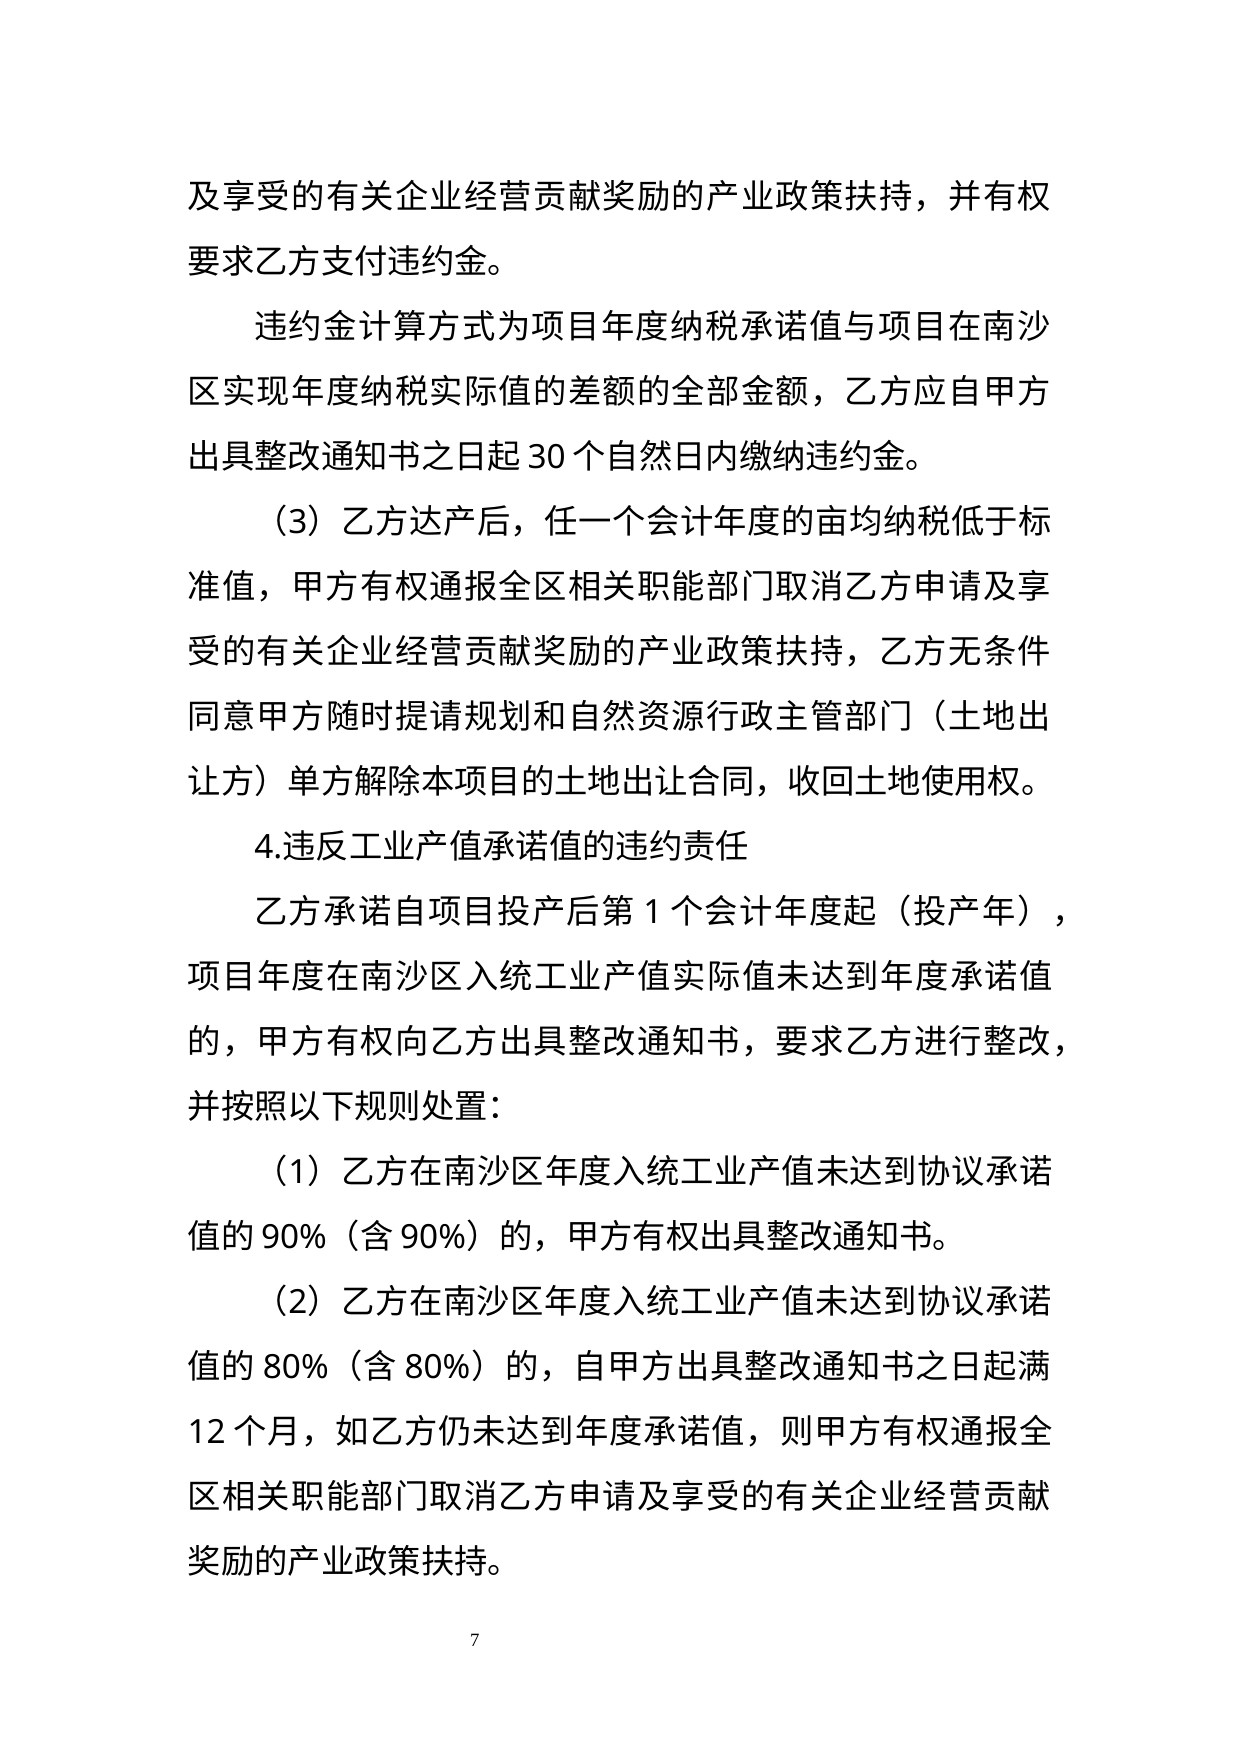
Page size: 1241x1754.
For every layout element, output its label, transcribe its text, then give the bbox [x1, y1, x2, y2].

subtitle 4.违反工业产值承诺值的违约责任 [187, 812, 1053, 877]
list （3）乙方达产后，任一个会计年度的亩均纳税低于标准值，甲方有权通报全区相关职能部门取消乙方申请及享受的有关企业经营贡献奖励的产业政策扶持，乙方无条件同意甲方随时提请规划和自然资源行政主管部门（土地出让方）单方解除本项目的土地出让合同，收回土地使用权。 [187, 487, 1053, 812]
list 乙方承诺自项目投产后第1个会计年度起（投产年），项目年度在南沙区入统工业产值实际值未达到年度承诺值的，甲方有权向乙方出具整改通知书，要求乙方进行整改，并按照以下规则处置： [187, 877, 1053, 1137]
list （1）乙方在南沙区年度入统工业产值未达到协议承诺值的90%（含90%）的，甲方有权出具整改通知书。 [187, 1137, 1053, 1267]
list （2）乙方在南沙区年度入统工业产值未达到协议承诺值的80%（含80%）的，自甲方出具整改通知书之日起满12个月，如乙方仍未达到年度承诺值，则甲方有权通报全区相关职能部门取消乙方申请及享受的有关企业经营贡献奖励的产业政策扶持。 [187, 1267, 1053, 1592]
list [187, 162, 1053, 292]
list 违约金计算方式为项目年度纳税承诺值与项目在南沙区实现年度纳税实际值的差额的全部金额，乙方应自甲方出具整改通知书之日起30个自然日内缴纳违约金。 [187, 292, 1053, 487]
